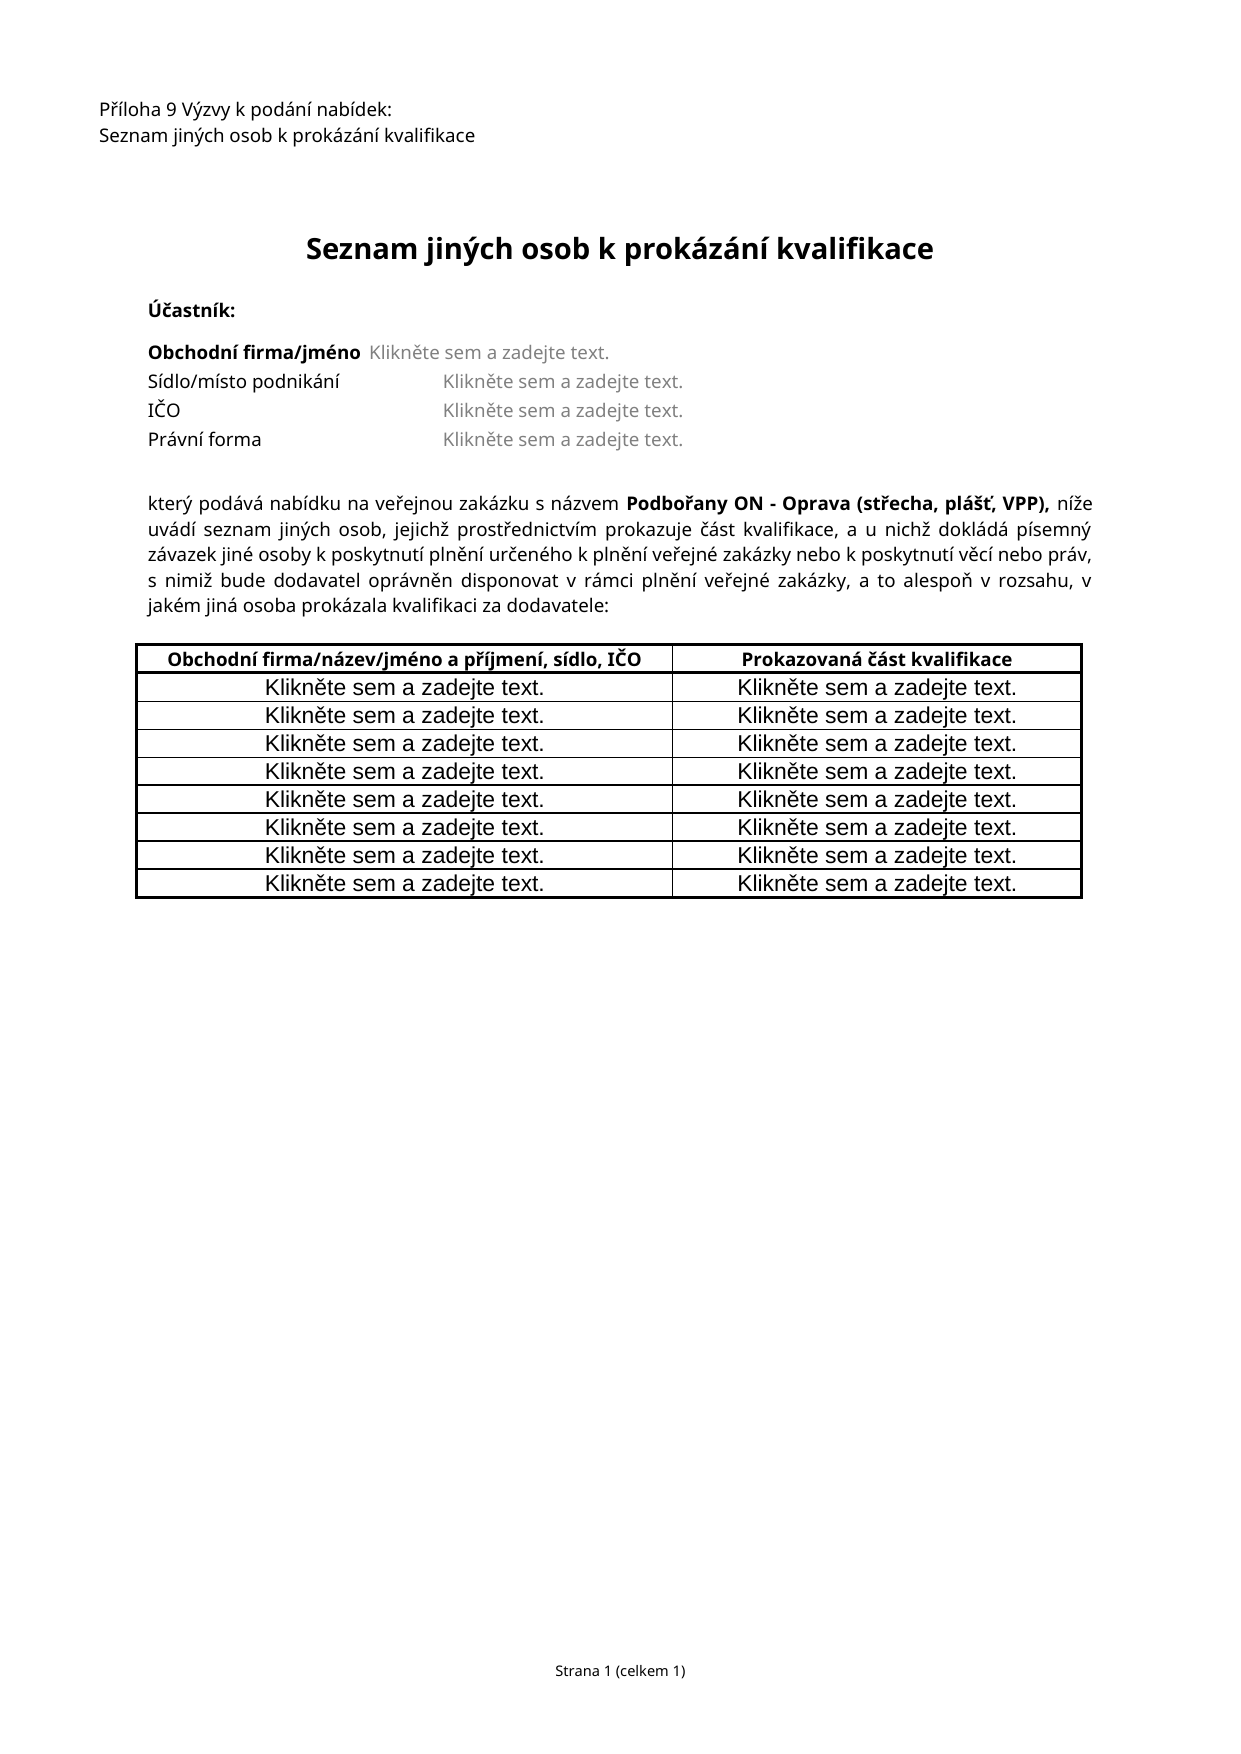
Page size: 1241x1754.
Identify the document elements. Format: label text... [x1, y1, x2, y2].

title Seznam jiných osob k prokázání kvalifikace [148, 228, 1093, 268]
text Účastník: [148, 293, 1093, 324]
table_header Prokazovaná část kvalifikace [673, 646, 1080, 671]
text Právní forma [148, 423, 1093, 452]
text IČO [148, 394, 1093, 423]
table_header Obchodní firma/název/jméno a příjmení, sídlo, IČO [138, 646, 672, 671]
text který podává nabídku na veřejnou zakázku s názvem Podbořany ON - Oprava (střecha, plášť, VPP), níže uvádí seznam jiných osob, jejichž prostřednictvím prokazuje část kvalifikace, a u nichž dokládá písemný závazek jiné osoby k poskytnutí plnění určeného k plnění veřejné zakázky nebo k poskytnutí věcí nebo práv, s nimiž bude dodavatel oprávněn disponovat v rámci plnění veřejné zakázky, a to alespoň v rozsahu, v jakém jiná osoba prokázala kvalifikaci za dodavatele: [148, 490, 1093, 618]
text Obchodní firma/jméno [148, 336, 1093, 365]
text Sídlo/místo podnikání [148, 365, 1093, 394]
